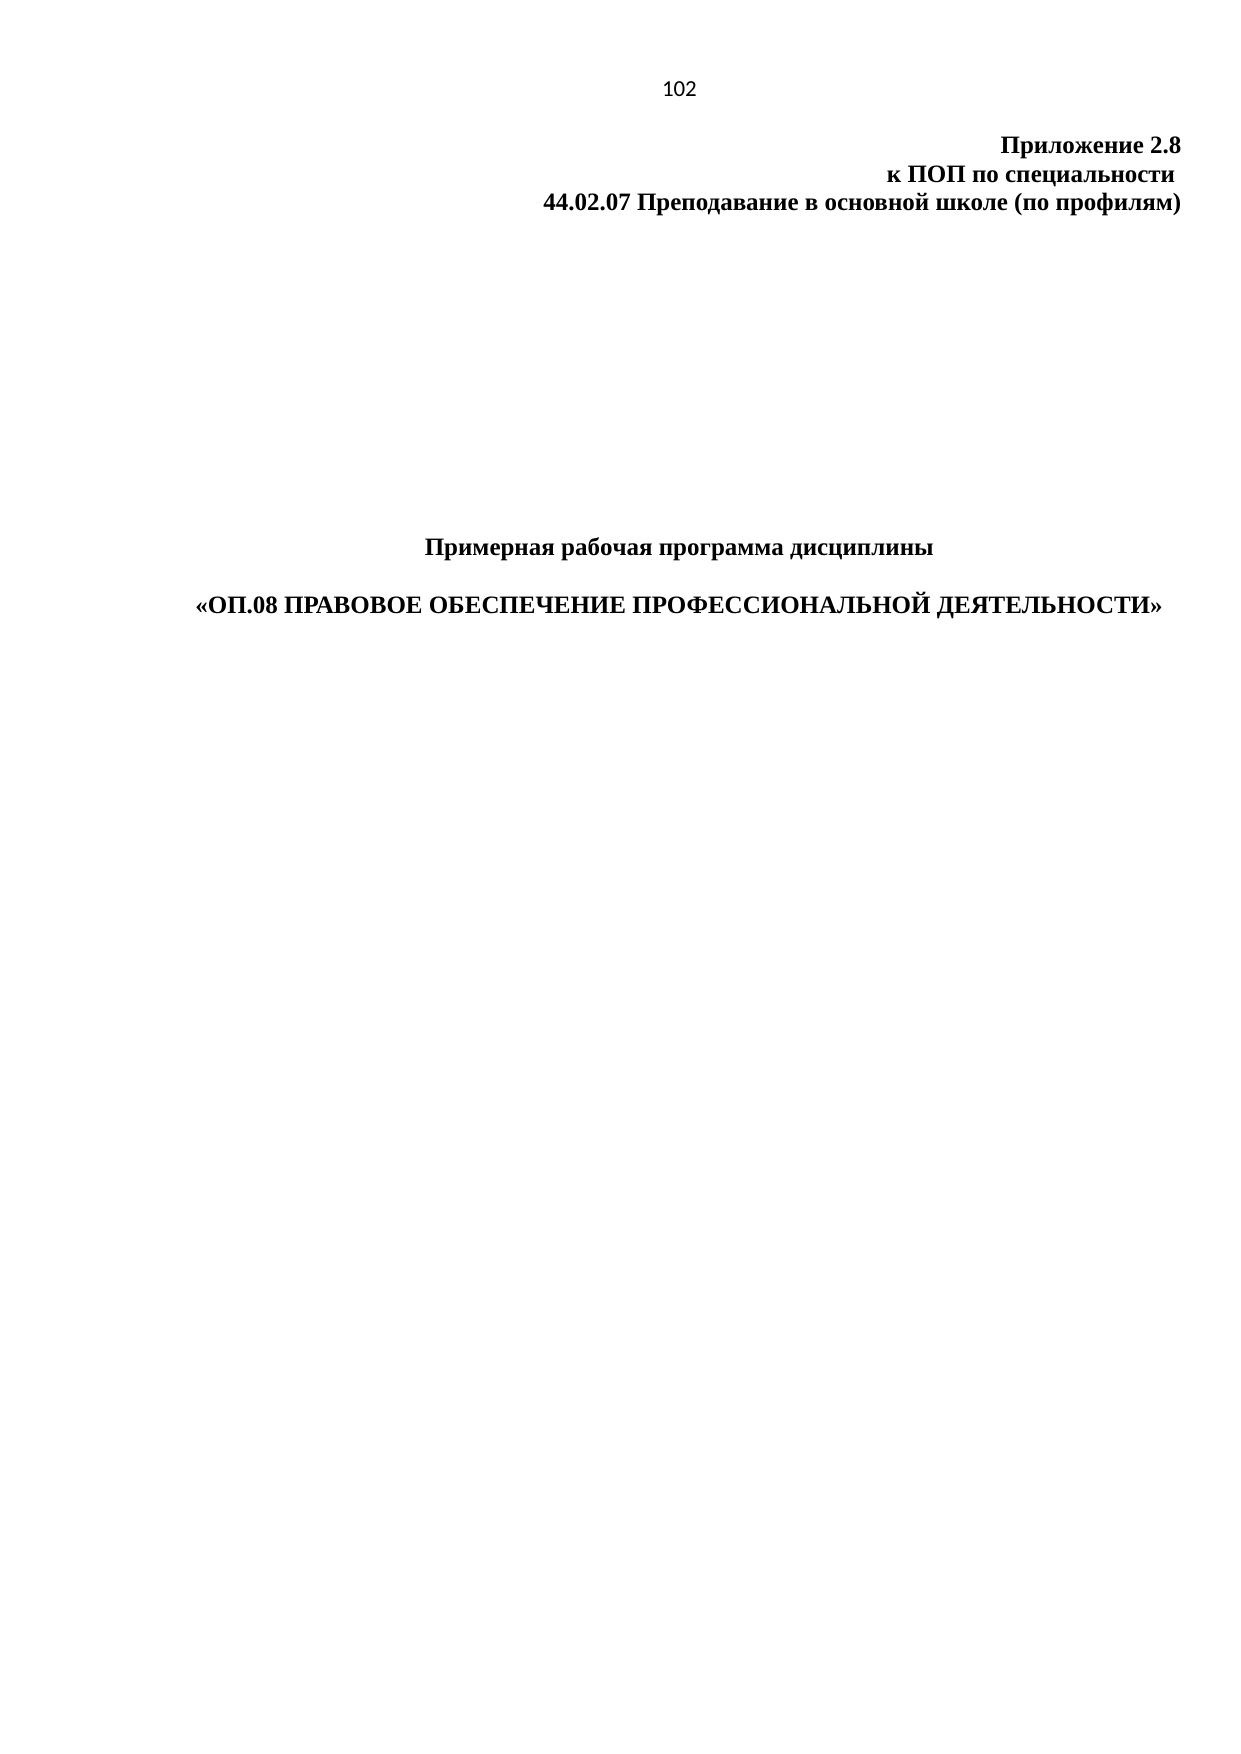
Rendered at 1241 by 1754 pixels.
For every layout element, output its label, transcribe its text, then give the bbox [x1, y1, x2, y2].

text Примерная рабочая программа дисциплины [177, 532, 1181, 561]
subtitle «ОП.08 ПРАВОВОЕ ОБЕСПЕЧЕНИЕ ПРОФЕССИОНАЛЬНОЙ ДЕЯТЕЛЬНОСТИ» [177, 590, 1181, 619]
text к ПОП по специальности 44.02.07 Преподавание в основной школе (по профилям) [177, 159, 1181, 216]
text Приложение 2.8 [177, 130, 1181, 159]
